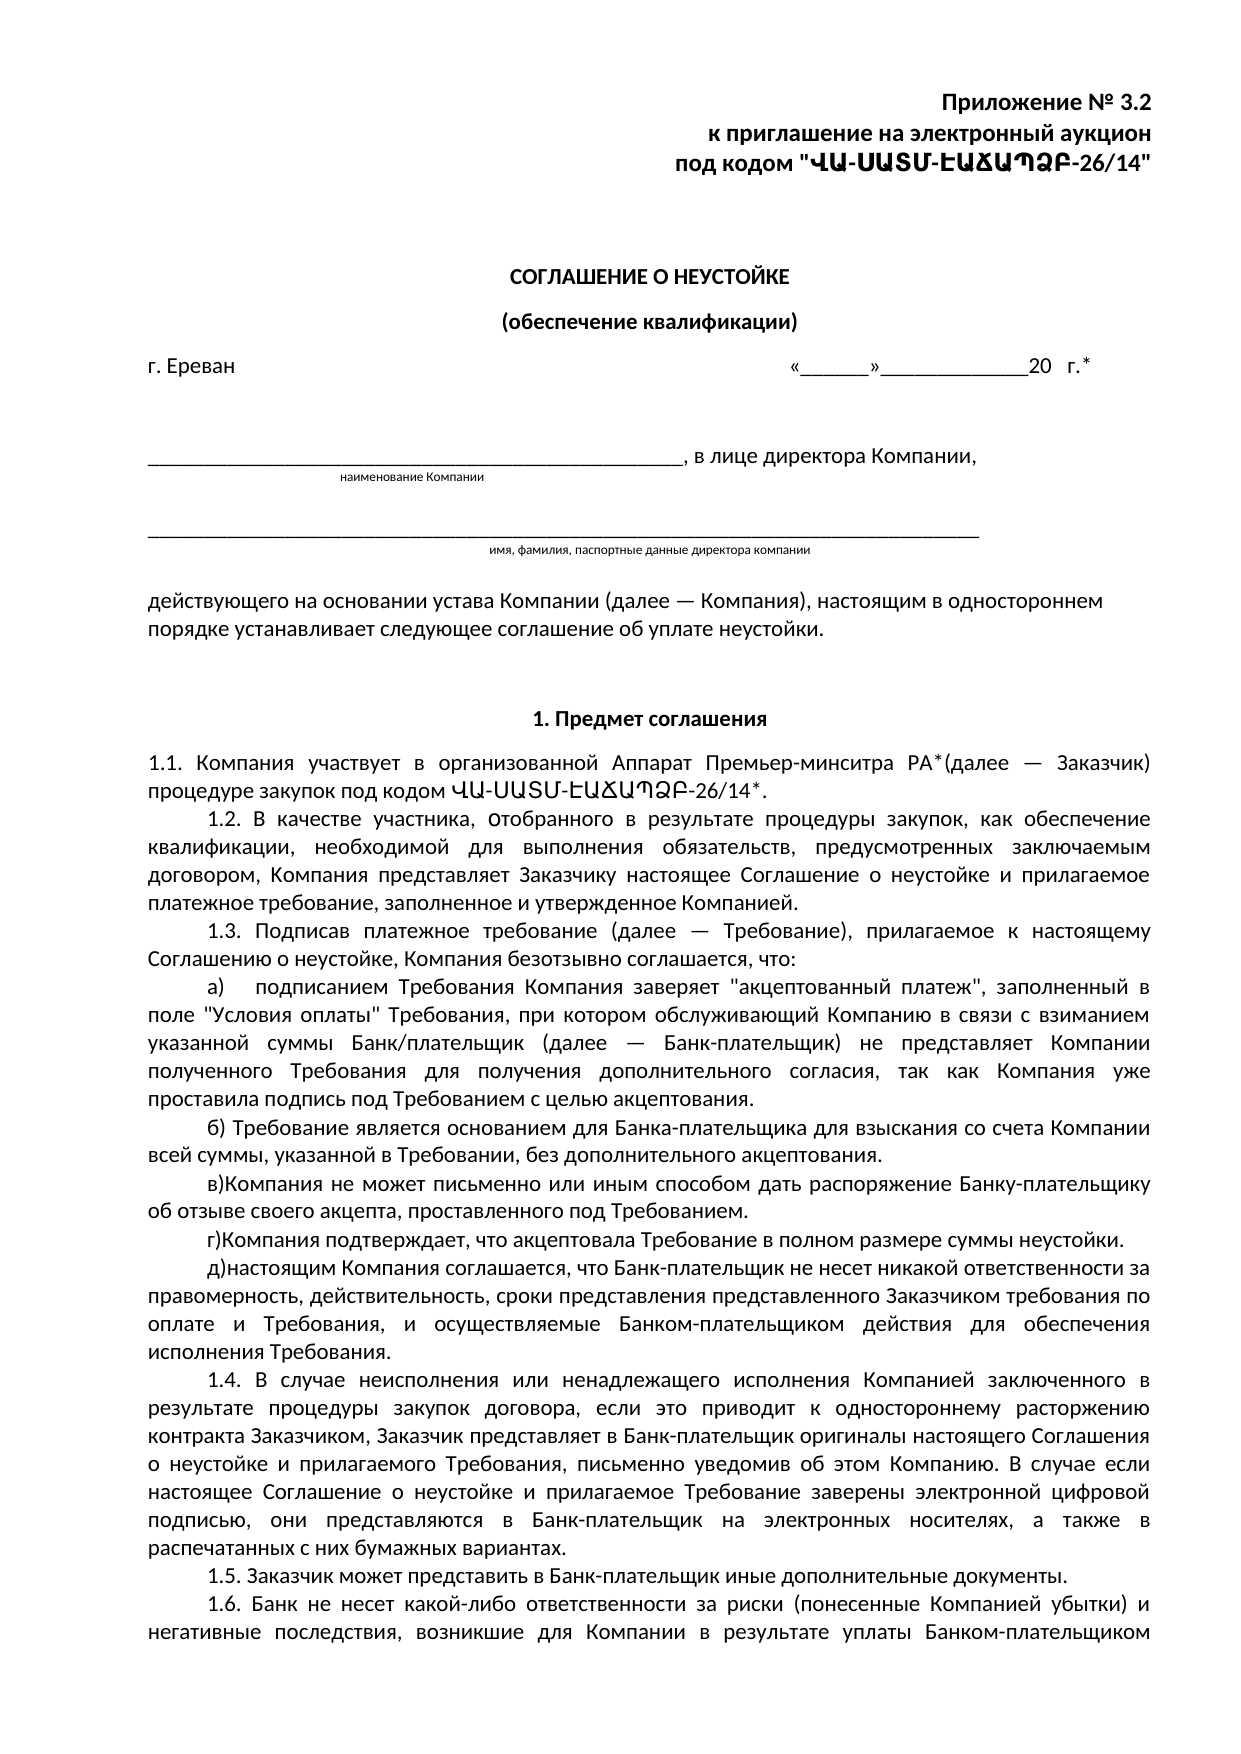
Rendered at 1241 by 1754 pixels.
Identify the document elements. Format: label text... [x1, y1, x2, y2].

text наименование Компании [340, 469, 1152, 497]
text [148, 1589, 1152, 1645]
text к приглашение на электронный аукцион [177, 117, 1152, 147]
text 1.1. Компания участвует в организованной Аппарат Премьер-минситра РА*(далее — Заказчик) процедуре закупок под кодом ՎԱ-ՍԱՏՄ-ԷԱՃԱՊՁԲ-26/14*. [148, 748, 1152, 804]
text б) Требование является основанием для Банка-плательщика для взыскания со счета Компании всей суммы, указанной в Требовании, без дополнительного акцептования. [148, 1113, 1152, 1169]
text в)Компания не может письменно или иным способом дать распоряжение Банку-плательщику об отзыве своего акцепта, проставленного под Требованием. [148, 1169, 1152, 1225]
text СОГЛАШЕНИЕ О НЕУСТОЙКЕ [148, 262, 1152, 290]
text г)Компания подтверждает, что акцептовала Требование в полном размере суммы неустойки. [148, 1225, 1152, 1253]
table_header «______»_____________20 г.* [635, 351, 1104, 396]
text 1.5. Заказчик может представить в Банк-плательщик иные дополнительные документы. [148, 1561, 1152, 1589]
text действующего на основании устава Компании (далее — Компания), настоящим в одностороннем [148, 586, 1152, 614]
text (обеспечение квалификации) [148, 307, 1152, 335]
text 1.3. Подписав платежное требование (далее — Требование), прилагаемое к настоящему Соглашению о неустойке, Компания безотзывно соглашается, что: [148, 916, 1152, 972]
table_header г. Ереван [136, 351, 635, 396]
text д)настоящим Компания соглашается, что Банк-плательщик не несет никакой ответственности за правомерность, действительность, сроки представления представленного Заказчиком требования по оплате и Требования, и осуществляемые Банком-плательщиком действия для обеспечения исполнения Требования. [148, 1253, 1152, 1365]
text а) подписанием Требования Компания заверяет "акцептованный платеж", заполненный в поле "Условия оплаты" Требования, при котором обслуживающий Компанию в связи с взиманием указанной суммы Банк/плательщик (далее — Банк-плательщик) не представляет Компании полученного Требования для получения дополнительного согласия, так как Компания уже проставила подпись под Требованием с целью акцептования. [148, 972, 1152, 1113]
text _________________________________________________________________________ [148, 513, 1152, 542]
text 1.2. В качестве участника, օтобранного в результате процедуры закупок, как обеспечение квалификации, необходимой для выполнения обязательств, предусмотренных заключаемым договором, Kомпания представляет Заказчику настоящее Соглашение о неустойке и прилагаемое платежное требование, заполненное и утвержденное Компанией. [148, 804, 1152, 916]
text 1. Предмет соглашения [148, 704, 1152, 732]
text под кодом "ՎԱ-ՍԱՏՄ-ԷԱՃԱՊՁԲ-26/14" [177, 147, 1152, 178]
text 1.4. В случае неисполнения или ненадлежащего исполнения Компанией заключенного в результате процедуры закупок договора, если это приводит к одностороннему расторжению контракта Заказчиком, Заказчик представляет в Банк-плательщик оригиналы настоящего Соглашения о неустойке и прилагаемого Требования, письменно уведомив об этом Компанию. В случае если настоящее Соглашение о неустойке и прилагаемое Требование заверены электронной цифровой подписью, они представляются в Банк-плательщик на электронных носителях, а также в распечатанных с них бумажных вариантах. [148, 1365, 1152, 1561]
text порядке устанавливает следующее соглашение об уплате неустойки. [148, 614, 1152, 642]
text имя, фамилия, паспортные данные директора компании [148, 542, 1152, 569]
text _______________________________________________, в лице директора Компании, [148, 441, 1152, 469]
text Приложение № 3.2 [148, 86, 1152, 117]
